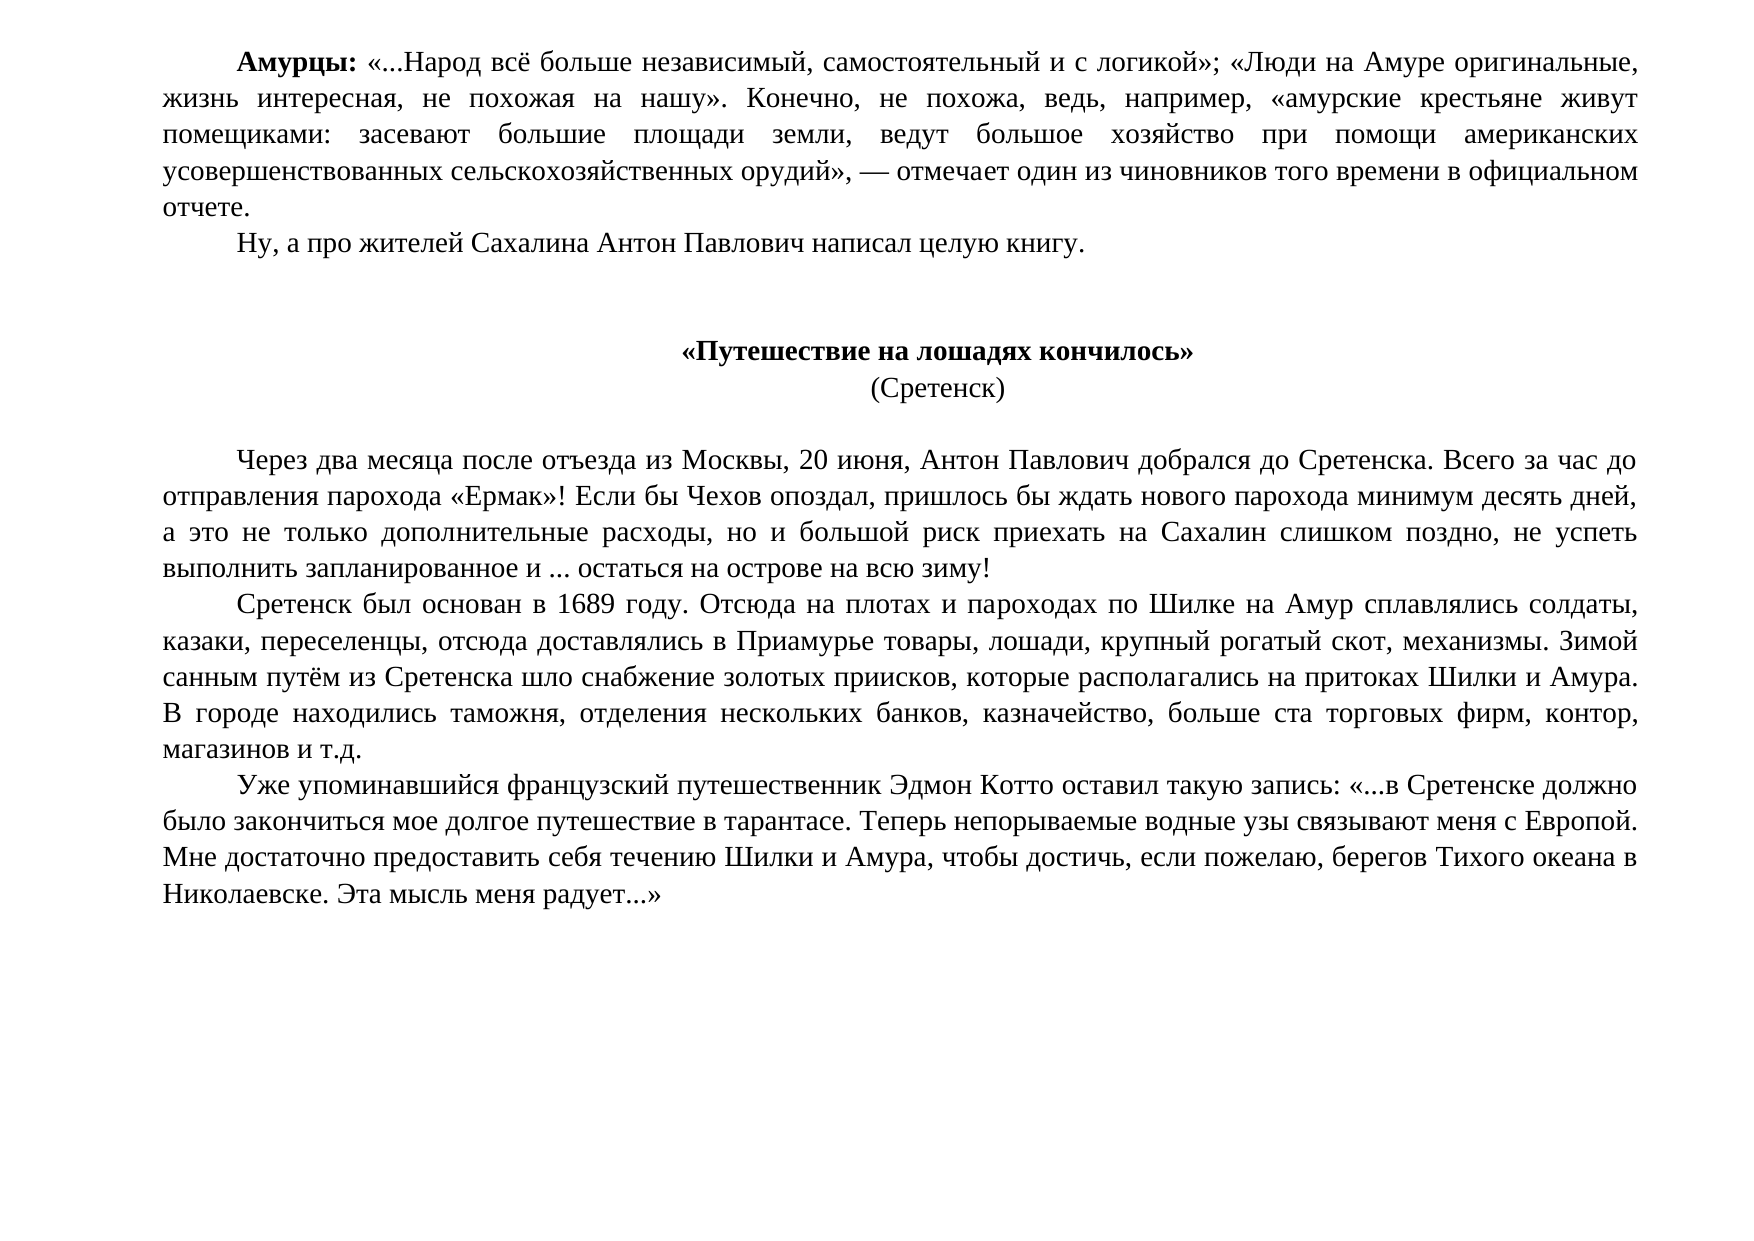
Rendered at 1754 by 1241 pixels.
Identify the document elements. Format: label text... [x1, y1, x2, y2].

text Сретенск был основан в 1689 году. Отсюда на плотах и пароходах по Шилке на Амур сплавлялись солдаты, казаки, переселенцы, отсюда доставлялись в Приамурье товары, лошади, крупный рогатый скот, механизмы. Зимой санным путём из Сретенска шло снабжение золотых приисков, которые располагались на притоках Шилки и Амура. В городе находились таможня, отделения нескольких банков, казначейство, больше ста торговых фирм, контор, магазинов и т.д. [162, 587, 1639, 765]
text Уже упоминавшийся французский путешественник Эдмон Котто оставил такую запись: «...в Сретенске должно было закончиться мое долгое путешествие в тарантасе. Теперь непорываемые водные узы связывают меня с Европой. Мне достаточно предоставить себя течению Шилки и Амура, чтобы достичь, если пожелаю, берегов Тихого океана в Николаевске. Эта мысль меня радует...» [162, 767, 1639, 909]
text Амурцы: «...Народ всё больше независимый, самостоятельный и с логикой»; «Люди на Амуре оригинальные, жизнь интересная, не похожая на нашу». Конечно, не похожа, ведь, например, «амурские крестьяне живут помещиками: засевают большие площади земли, ведут большое хозяйство при помощи американских усовершенствованных сельскохозяйственных орудий», — отмечает один из чиновников того времени в официальном отчете. [162, 44, 1639, 222]
text «Путешествие на лошадях кончилось» [162, 333, 1639, 367]
text Через два месяца после отъезда из Москвы, 20 июня, Антон Павлович добрался до Сретенска. Всего за час до отправления парохода «Ермак»! Если бы Чехов опоздал, пришлось бы ждать нового парохода минимум десять дней, а это не только дополнительные расходы, но и большой риск приехать на Сахалин слишком поздно, не успеть выполнить запланированное и ... остаться на острове на всю зиму! [162, 442, 1639, 584]
text Ну, а про жителей Сахалина Антон Павлович написал целую книгу. [162, 225, 1639, 259]
text (Сретенск) [162, 370, 1639, 403]
